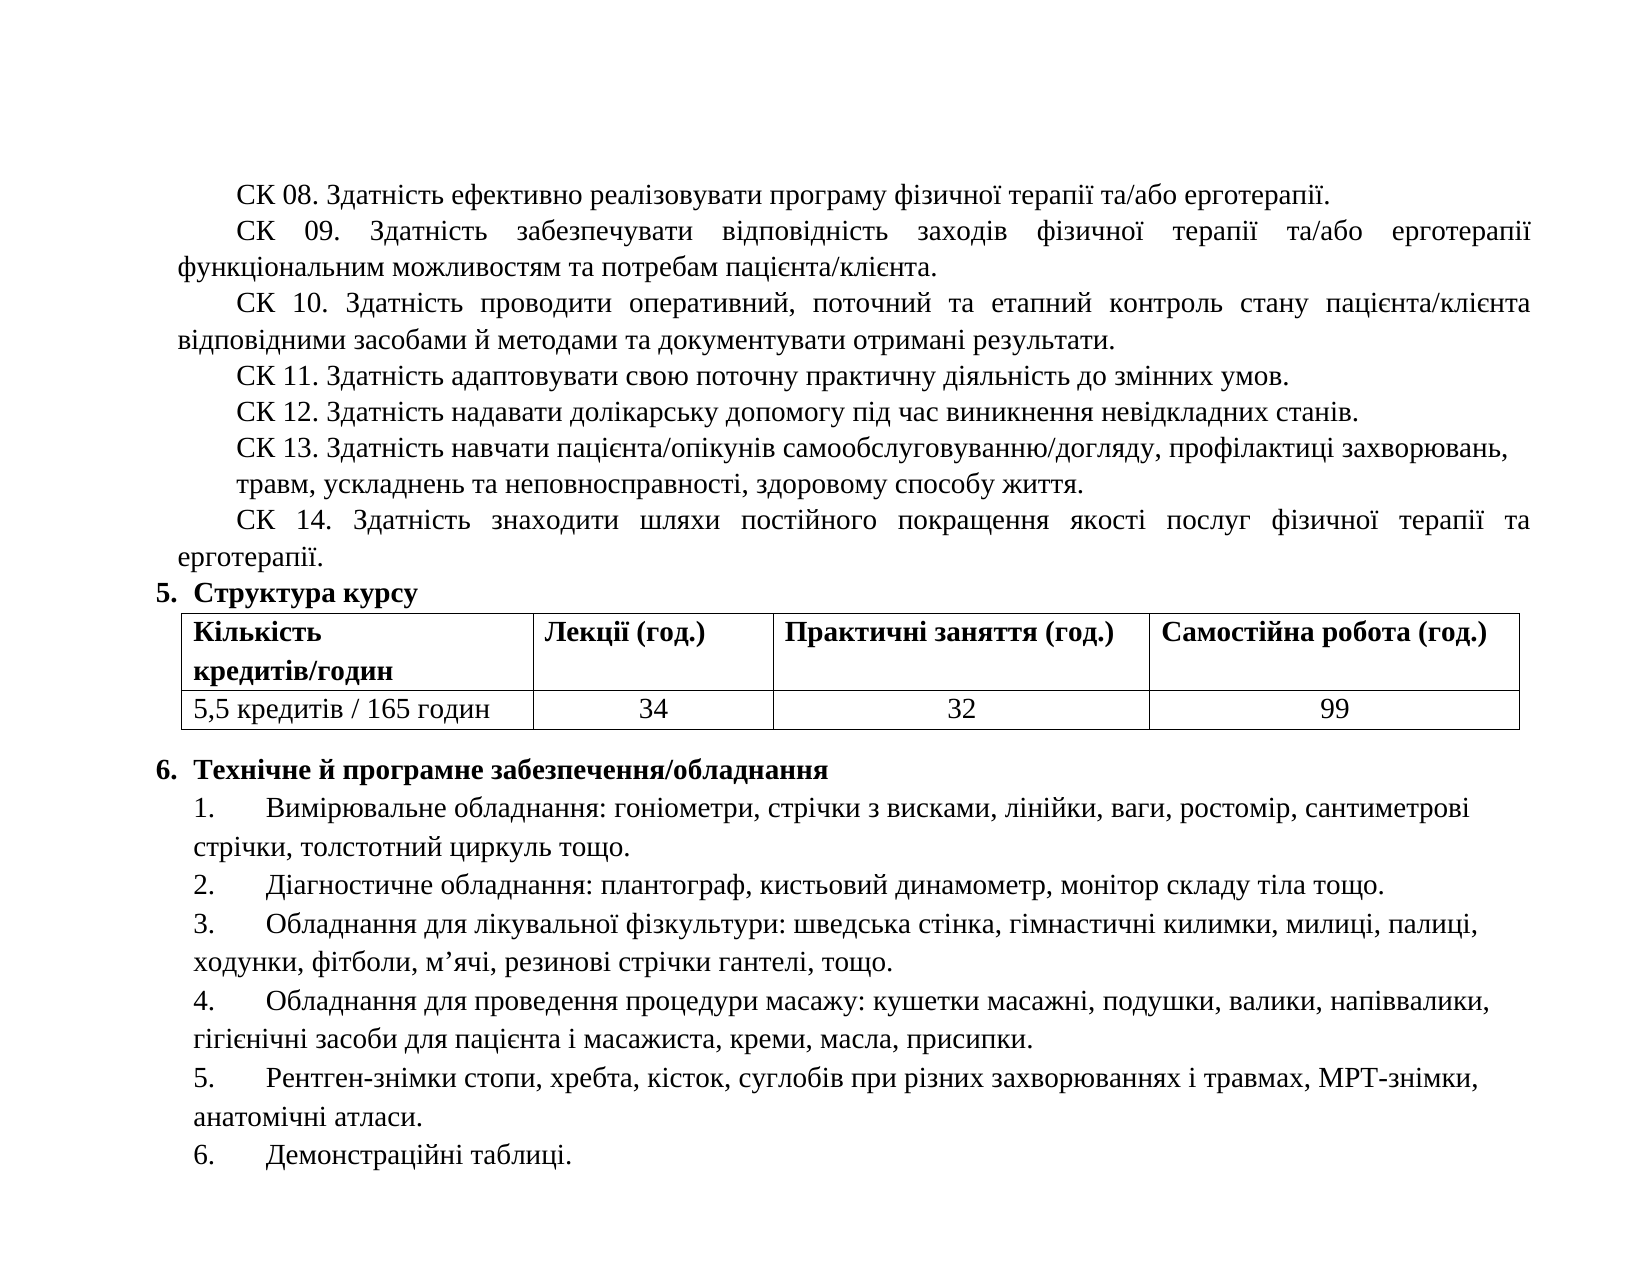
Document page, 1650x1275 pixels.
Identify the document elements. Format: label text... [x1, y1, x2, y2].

table_cell 99 [1150, 691, 1519, 729]
text СК 14. Здатність знаходити шляхи постійного покращення якості послуг фізичної терапії та ерготерапії. [177, 502, 1532, 572]
table_cell 34 [534, 691, 773, 729]
text СК 12. Здатність надавати долікарську допомогу під час виникнення невідкладних станів. [177, 394, 1532, 428]
table_header Самостійна робота (год.) [1150, 614, 1519, 690]
table_header Лекції (год.) [534, 614, 773, 690]
list 6. Демонстраційні таблиці. [193, 1137, 1532, 1171]
text СК 08. Здатність ефективно реалізовувати програму фізичної терапії та/або ерготерапії. [177, 177, 1532, 211]
list 4. Обладнання для проведення процедури масажу: кушетки масажні, подушки, валики, напіввалики, гігієнічні засоби для пацієнта і масажиста, креми, масла, присипки. [193, 983, 1532, 1055]
list Технічне й програмне забезпечення/обладнання [156, 752, 1532, 785]
list Структура курсу [156, 575, 1532, 608]
text СК 11. Здатність адаптовувати свою поточну практичну діяльність до змінних умов. [177, 358, 1532, 391]
text СК 13. Здатність навчати пацієнта/опікунів самообслуговуванню/догляду, профілактиці захворювань, [177, 430, 1532, 464]
table_cell 32 [774, 691, 1149, 729]
text СК 09. Здатність забезпечувати відповідність заходів фізичної терапії та/або ерготерапії функціональним можливостям та потребам пацієнта/клієнта. [177, 213, 1532, 283]
list 5. Рентген-знімки стопи, хребта, кісток, суглобів при різних захворюваннях і травмах, МРТ-знімки, анатомічні атласи. [193, 1060, 1532, 1132]
list 1. Вимірювальне обладнання: гоніометри, стрічки з висками, лінійки, ваги, ростомір, сантиметрові стрічки, толстотний циркуль тощо. [193, 790, 1532, 862]
list 2. Діагностичне обладнання: плантограф, кистьовий динамометр, монітор складу тіла тощо. [193, 867, 1532, 901]
table_header Практичні заняття (год.) [774, 614, 1149, 690]
list 3. Обладнання для лікувальної фізкультури: шведська стінка, гімнастичні килимки, милиці, палиці, ходунки, фітболи, м’ячі, резинові стрічки гантелі, тощо. [193, 906, 1532, 978]
table_cell 5,5 кредитів / 165 годин [182, 691, 533, 729]
table_header Кількість кредитів/годин [182, 614, 533, 690]
text травм, ускладнень та неповносправності, здоровому способу життя. [177, 466, 1532, 500]
text СК 10. Здатність проводити оперативний, поточний та етапний контроль стану пацієнта/клієнта відповідними засобами й методами та документувати отримані результати. [177, 286, 1532, 355]
